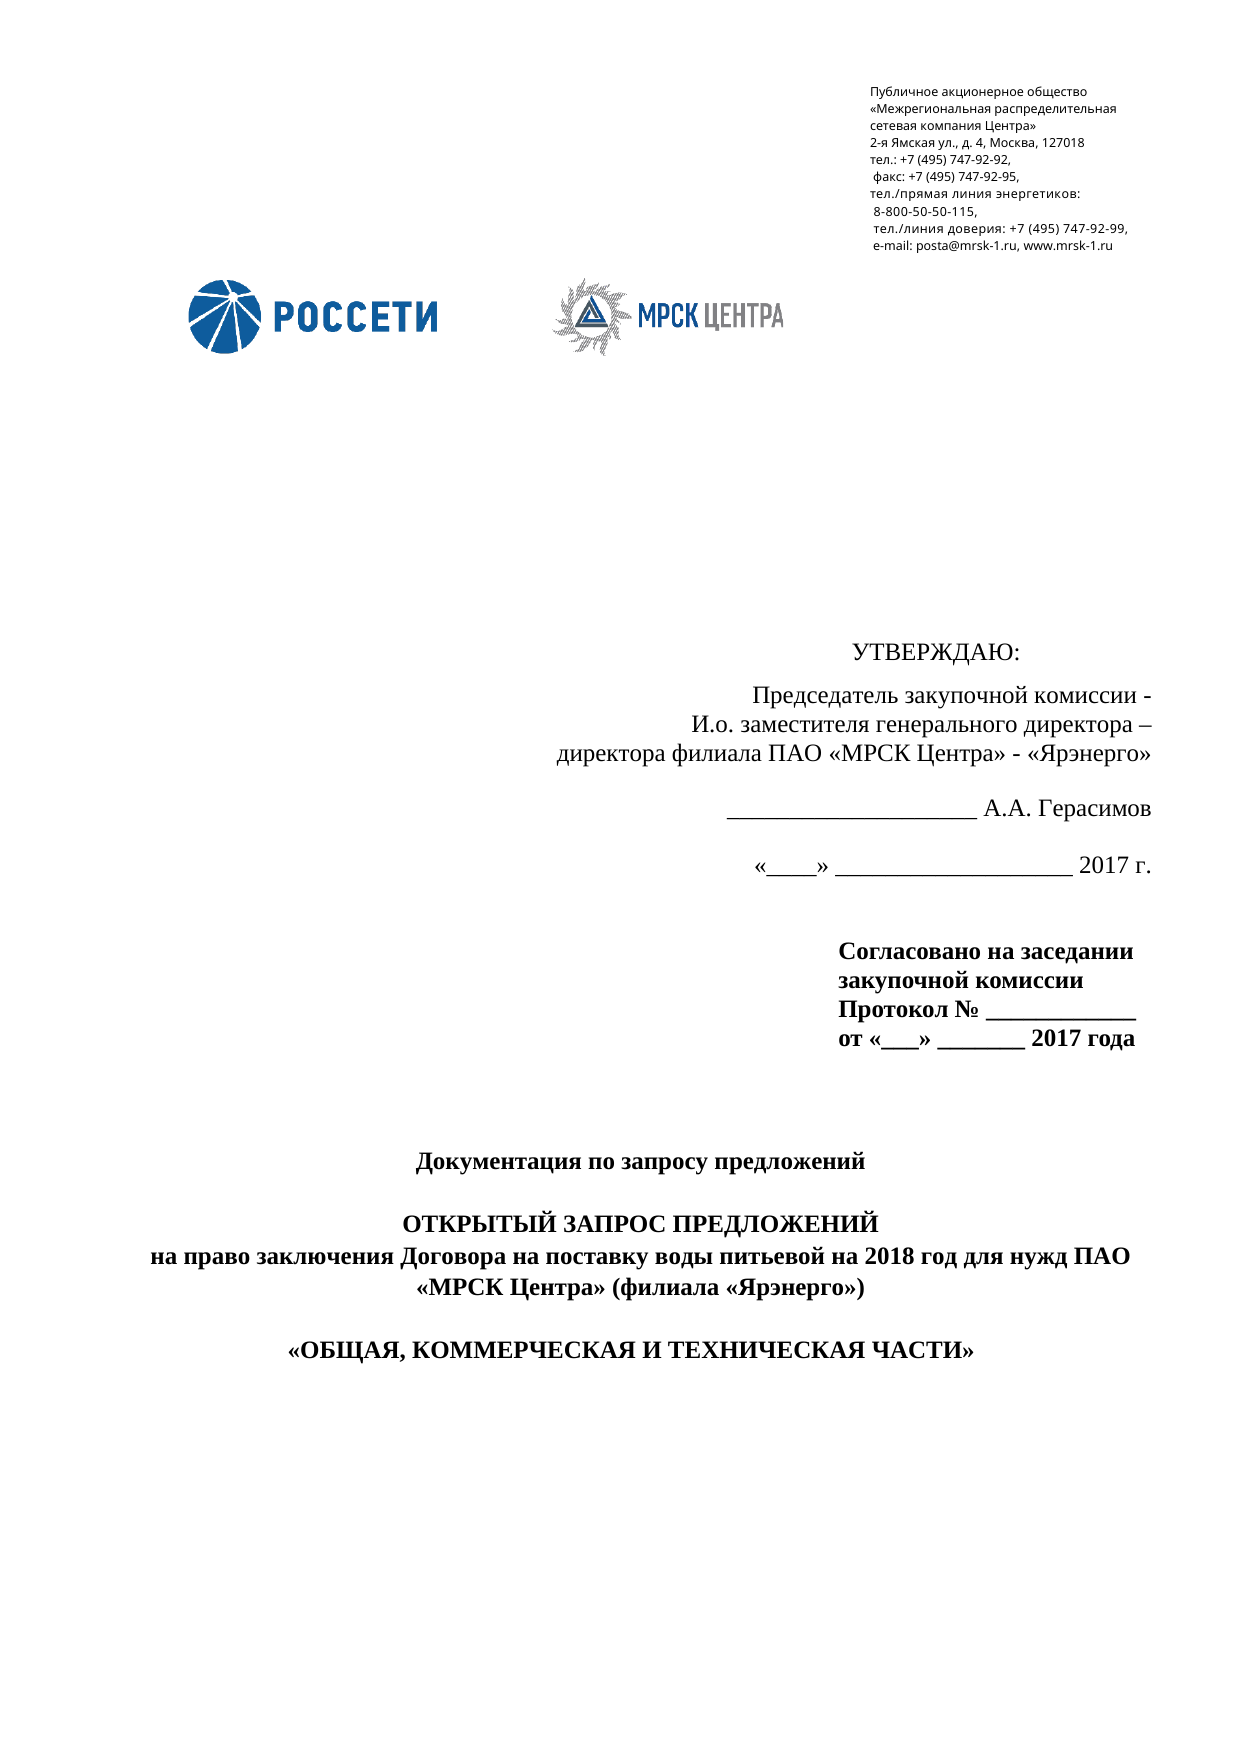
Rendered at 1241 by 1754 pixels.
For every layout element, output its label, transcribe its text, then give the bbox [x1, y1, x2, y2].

text директора филиала ПАО «МРСК Центра» - «Ярэнерго» [129, 738, 1152, 766]
text закупочной комиссии [838, 965, 1152, 994]
text ОТКРЫТЫЙ ЗАПРОС ПРЕДЛОЖЕНИЙ [129, 1209, 1152, 1238]
text Согласовано на заседании [838, 936, 1152, 965]
picture [188, 278, 784, 356]
text Протокол № ____________ [838, 994, 1152, 1023]
text от «___» _______ 2017 года [838, 1023, 1152, 1051]
text И.о. заместителя генерального директора – [129, 709, 1152, 738]
text УТВЕРЖДАЮ: [720, 637, 1152, 666]
text «ОБЩАЯ, КОММЕРЧЕСКАЯ и техническая ЧАСТИ» [73, 1336, 1183, 1364]
text Документация по запросу предложений [129, 1146, 1152, 1175]
text «____» ___________________ 2017 г. [720, 850, 1152, 879]
text на право заключения Договора на поставку воды питьевой на 2018 год для нужд ПАО «МРСК Центра» (филиала «Ярэнерго») [129, 1241, 1152, 1301]
text ____________________ А.А. Герасимов [129, 793, 1152, 821]
text Председатель закупочной комиссии - [129, 680, 1152, 709]
